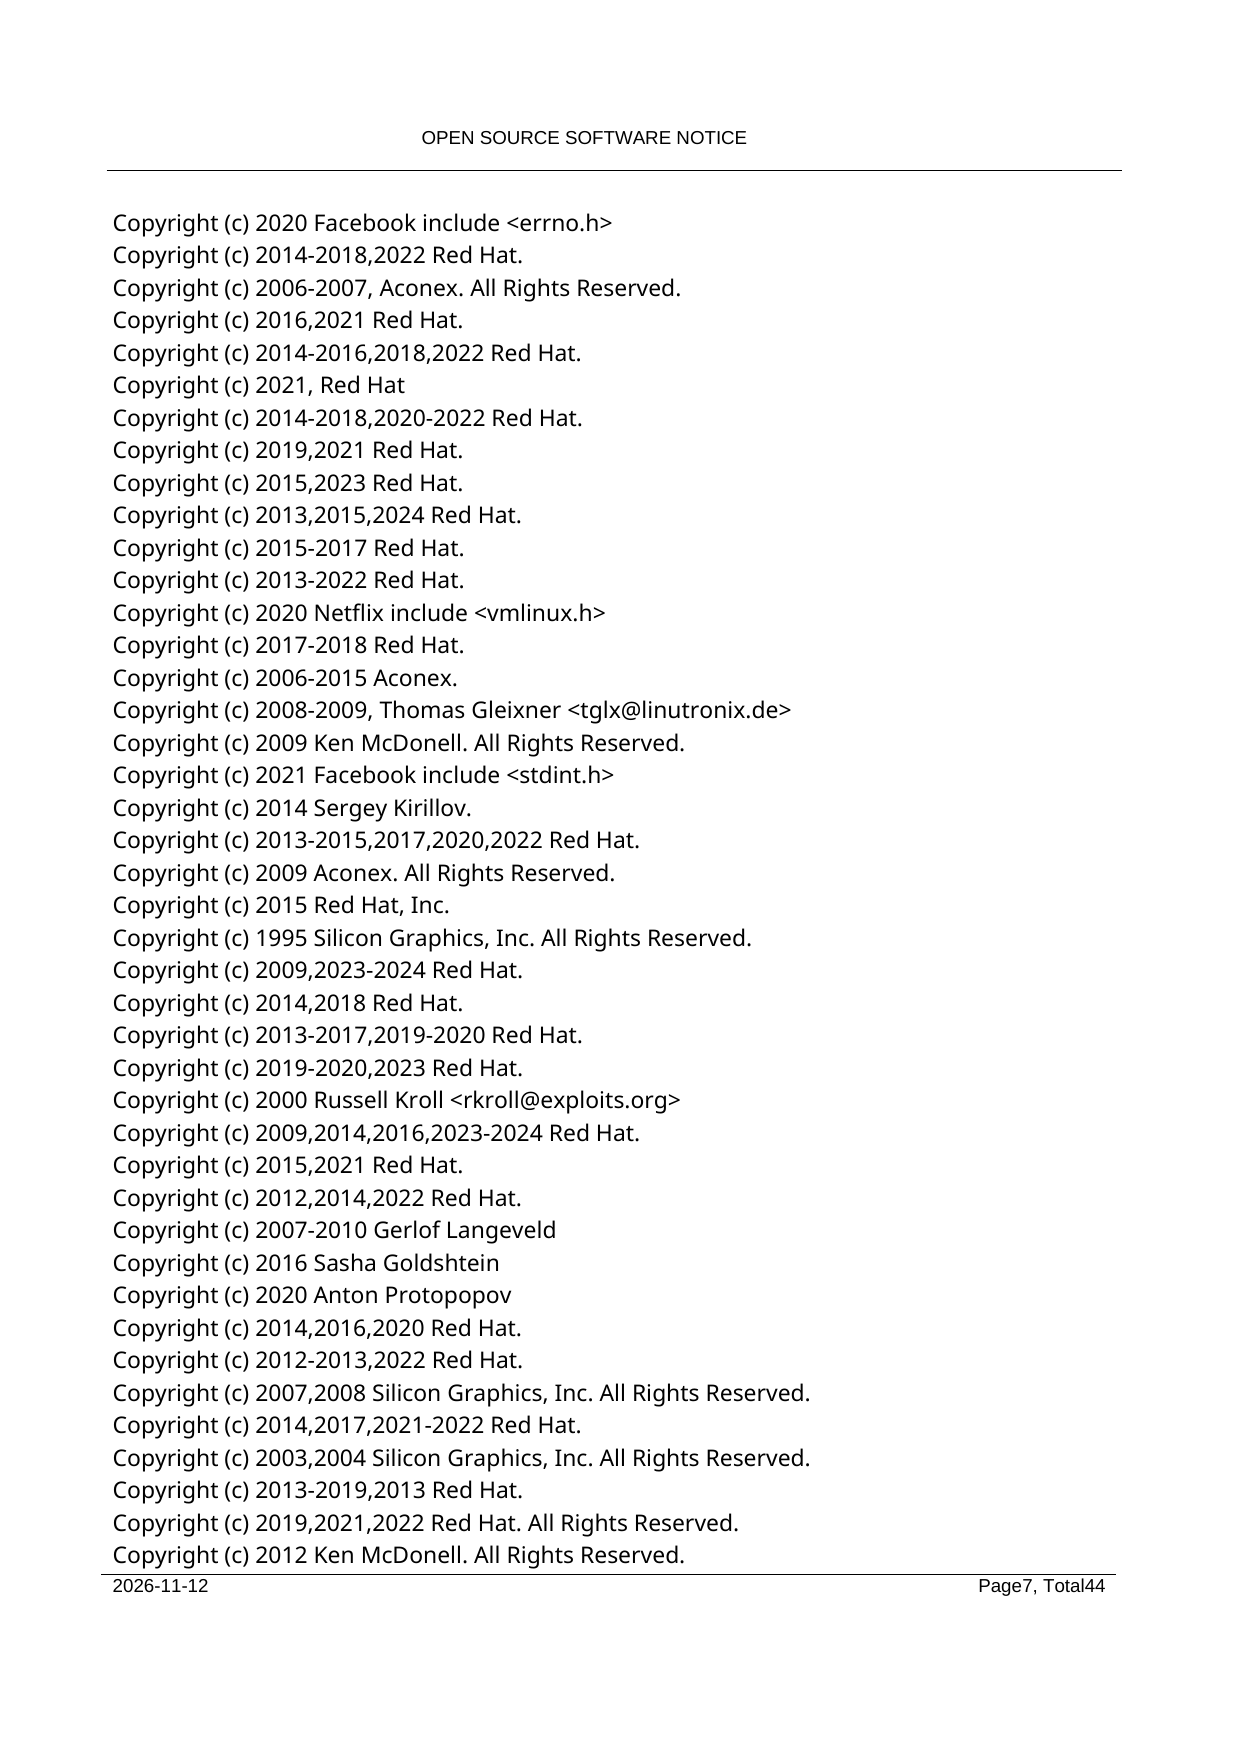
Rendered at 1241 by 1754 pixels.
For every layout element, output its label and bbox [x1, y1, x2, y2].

text [112, 206, 1128, 1571]
